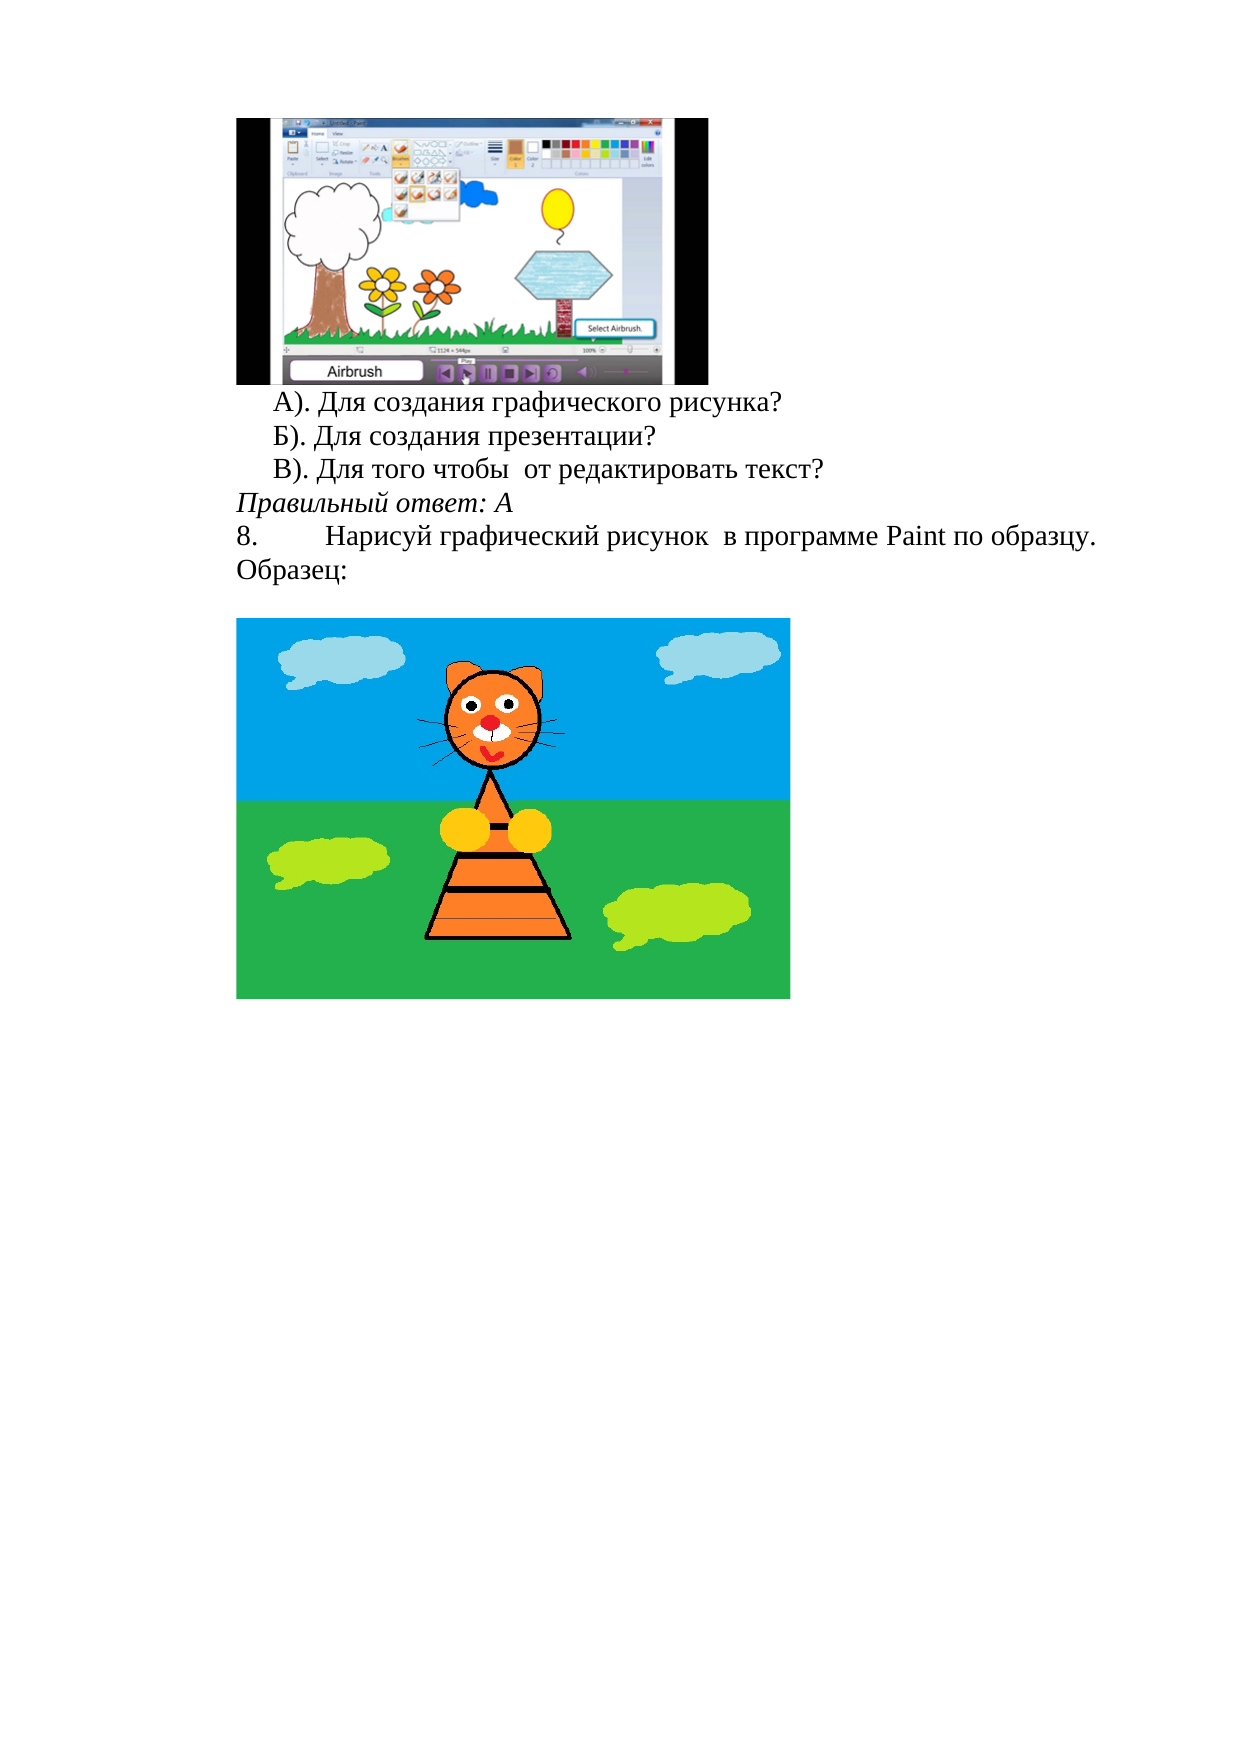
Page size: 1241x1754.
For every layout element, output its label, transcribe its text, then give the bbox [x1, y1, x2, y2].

text В). Для того чтобы от редактировать текст? [177, 451, 1152, 485]
picture [236, 118, 709, 385]
text Б). Для создания презентации? [177, 418, 1152, 451]
picture [278, 636, 405, 690]
list Нарисуй графический рисунок в программе Paint по образцу. [177, 518, 1152, 552]
picture [236, 661, 791, 999]
text Образец: [177, 552, 1152, 585]
text А). Для создания графического рисунка? [177, 384, 1152, 418]
picture [656, 632, 780, 684]
text Правильный ответ: А [177, 485, 1152, 518]
